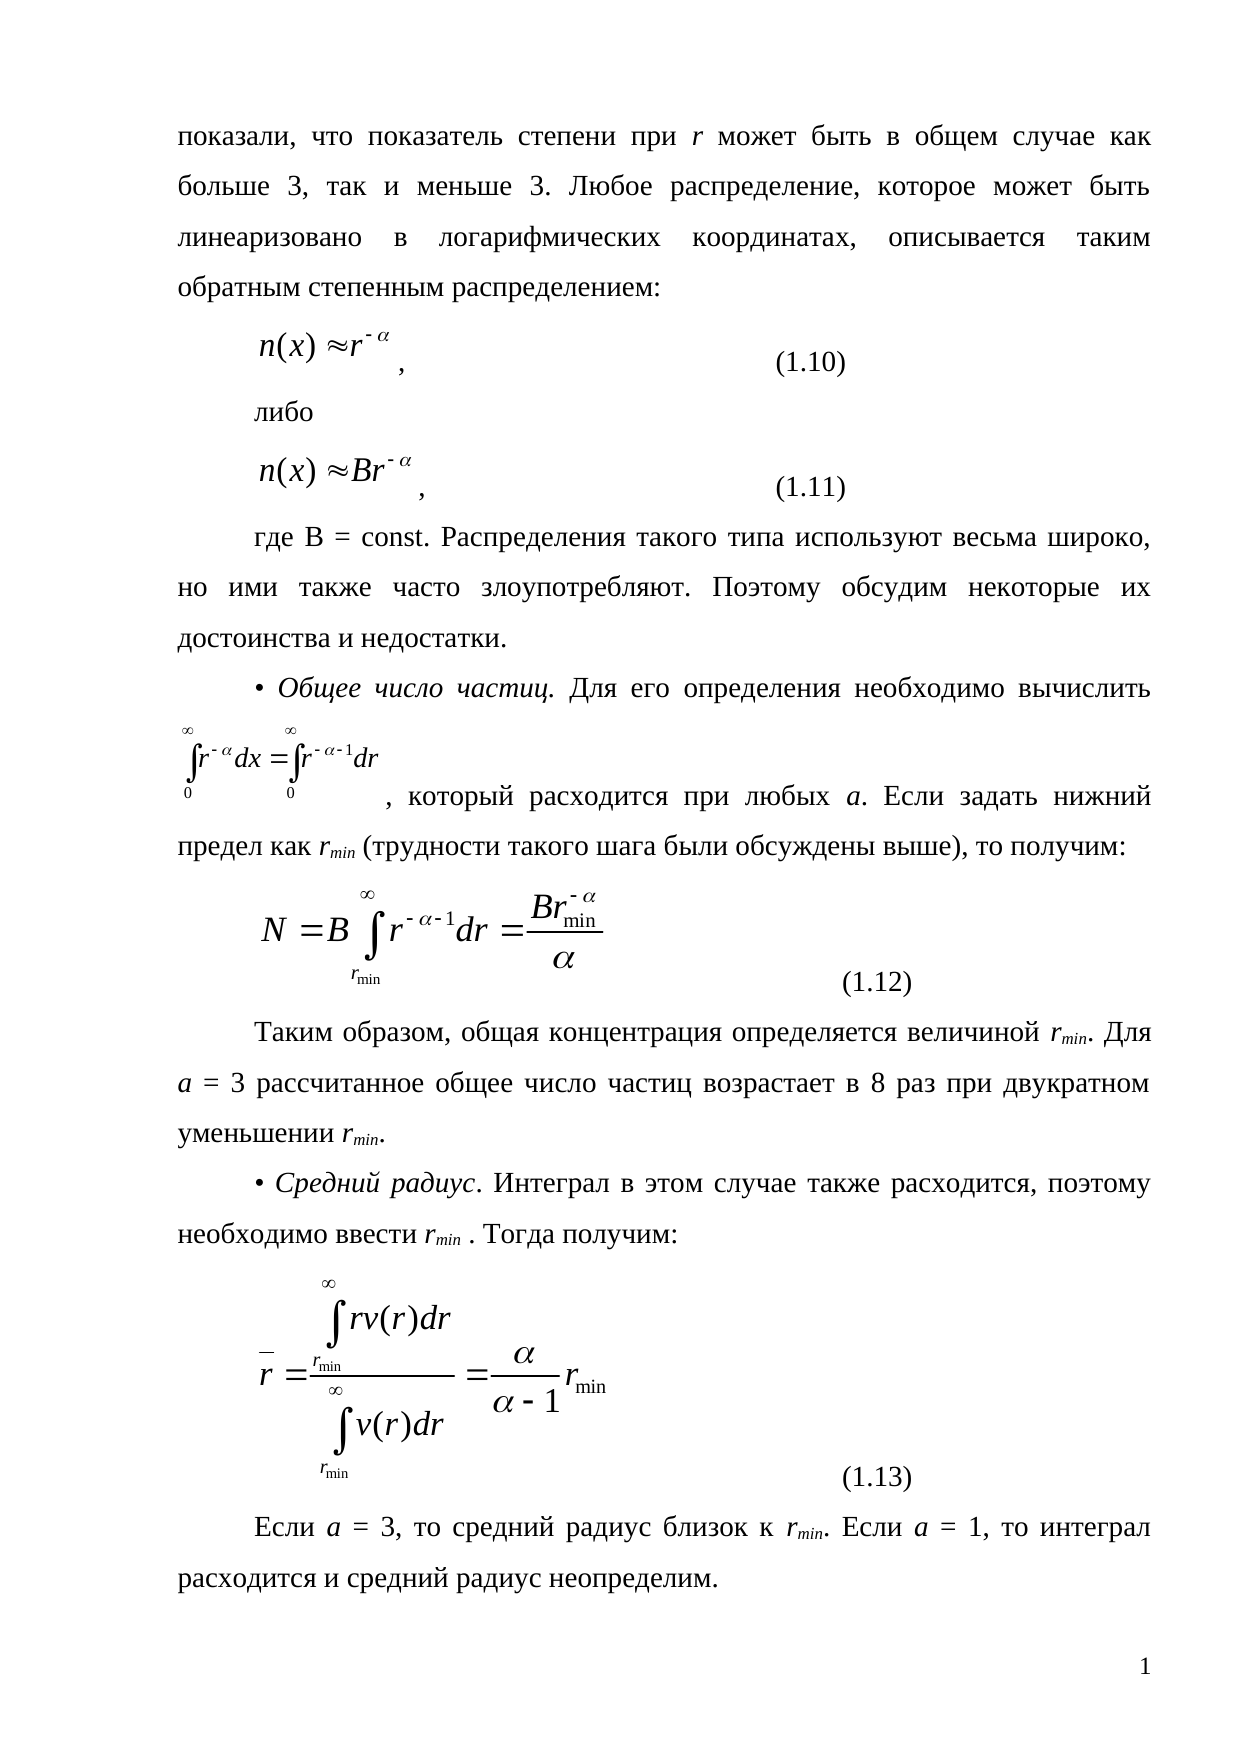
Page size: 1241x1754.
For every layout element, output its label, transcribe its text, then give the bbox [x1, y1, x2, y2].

text (1.13) [177, 1266, 1152, 1493]
text либо [177, 394, 1152, 428]
text Таким образом, общая концентрация определяется величиной rmin. Для a = 3 рассчитанное общее число частиц возрастает в 8 раз при двукратном уменьшении rmin. [177, 1014, 1152, 1149]
text где B = const. Распределения такого типа используют весьма широко, но ими также часто злоупотребляют. Поэтому обсудим некоторые их достоинства и недостатки. [177, 519, 1152, 653]
text (1.12) [177, 879, 1152, 998]
text , (1.10) [177, 319, 1152, 377]
text • Средний радиус. Интеграл в этом случае также расходится, поэтому необходимо ввести rmin . Тогда получим: [177, 1165, 1152, 1249]
text , (1.11) [177, 444, 1152, 502]
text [177, 118, 1152, 303]
text • Общее число частиц. Для его определения необходимо вычислить , который расходится при любых a. Если задать нижний предел как rmin (трудности такого шага были обсуждены выше), то получим: [177, 670, 1152, 862]
text Если a = 3, то средний радиус близок к rmin. Если a = 1, то интеграл расходится и средний радиус неопределим. [177, 1509, 1152, 1593]
